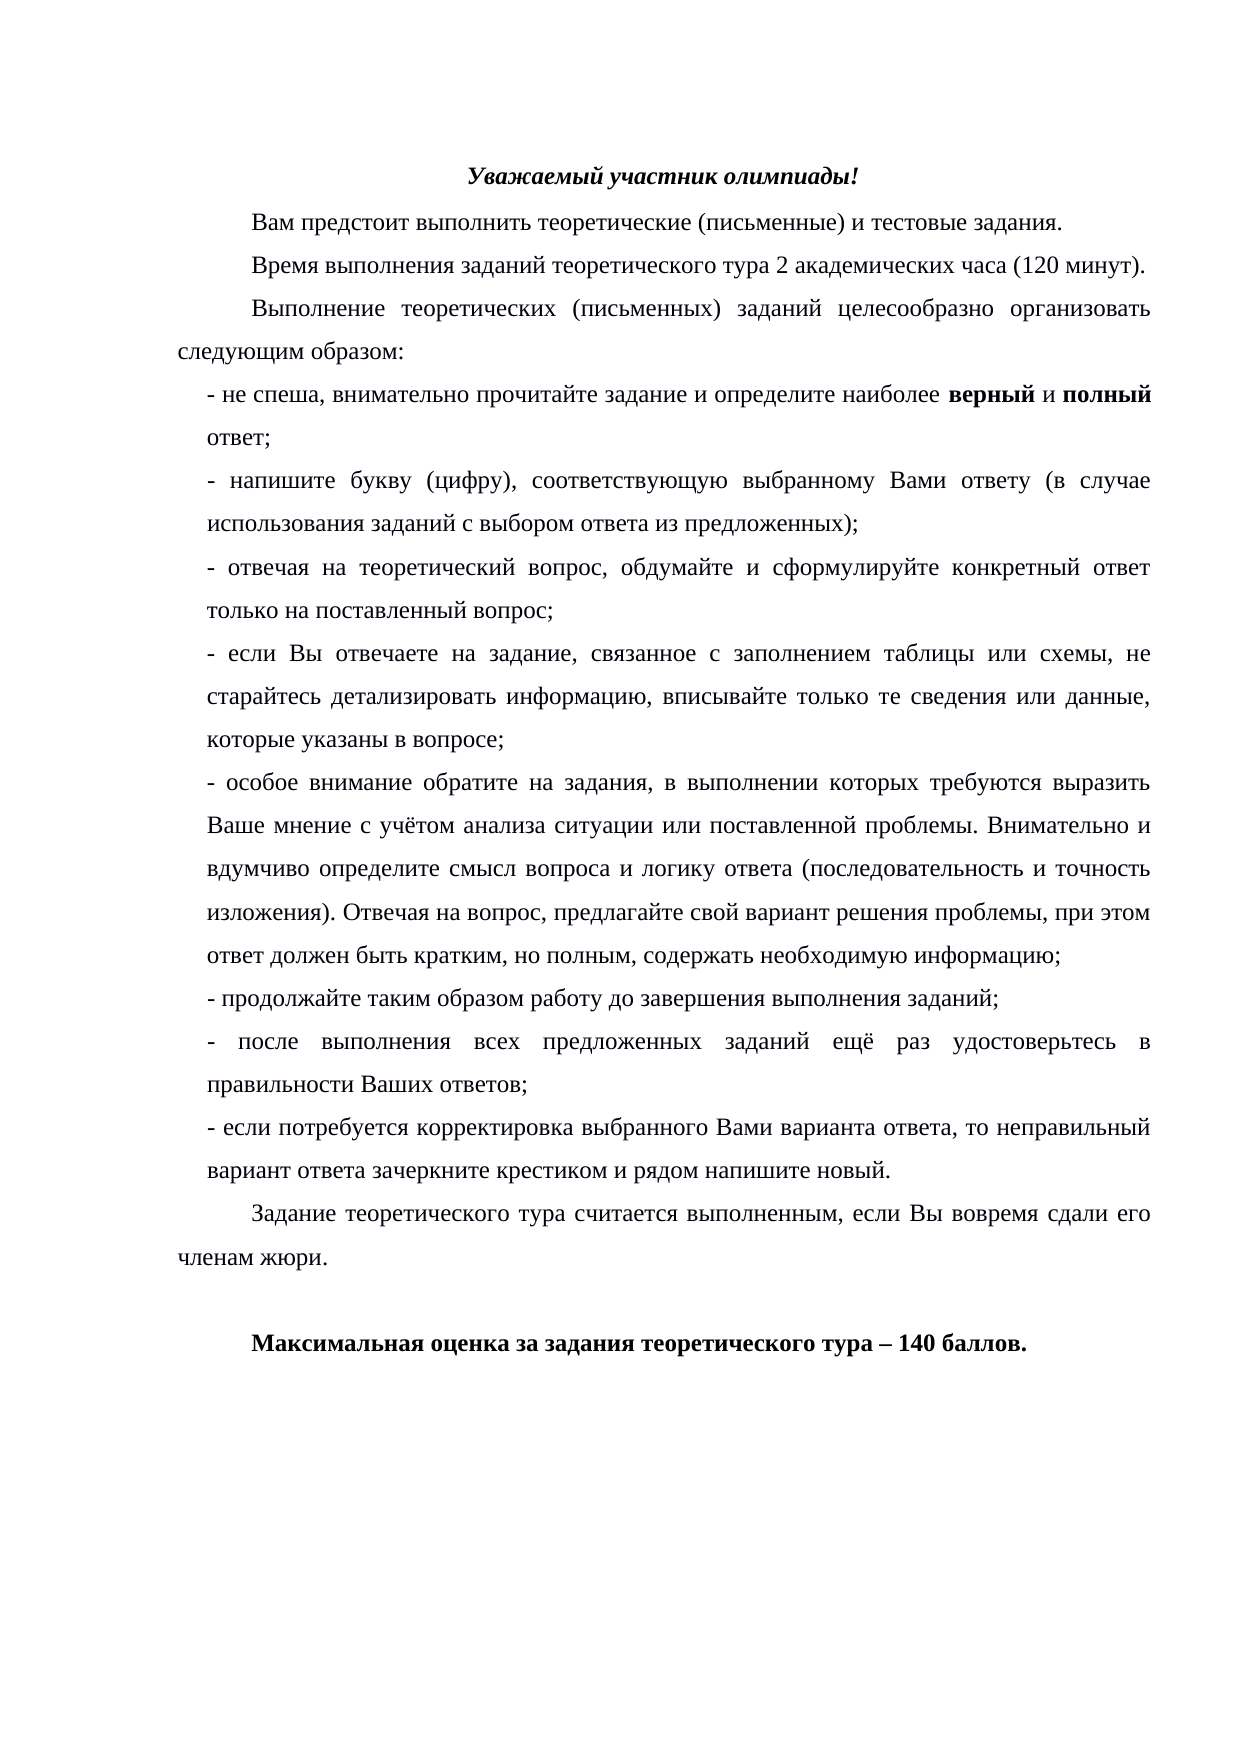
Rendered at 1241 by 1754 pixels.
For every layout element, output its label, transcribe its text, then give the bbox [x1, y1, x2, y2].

text Выполнение теоретических (письменных) заданий целесообразно организовать следующим образом: [177, 293, 1152, 365]
text - если Вы отвечаете на задание, связанное с заполнением таблицы или схемы, не старайтесь детализировать информацию, вписывайте только те сведения или данные, которые указаны в вопросе; [207, 638, 1152, 753]
text - отвечая на теоретический вопрос, обдумайте и сформулируйте конкретный ответ только на поставленный вопрос; [207, 552, 1152, 623]
text - не спеша, внимательно прочитайте задание и определите наиболее верный и полный ответ; [207, 379, 1152, 451]
text - если потребуется корректировка выбранного Вами варианта ответа, то неправильный вариант ответа зачеркните крестиком и рядом напишите новый. [207, 1112, 1152, 1184]
text - напишите букву (цифру), соответствующую выбранному Вами ответу (в случае использования заданий с выбором ответа из предложенных); [207, 465, 1152, 537]
text - продолжайте таким образом работу до завершения выполнения заданий; [207, 983, 1152, 1012]
text Вам предстоит выполнить теоретические (письменные) и тестовые задания. [177, 207, 1152, 235]
text Задание теоретического тура считается выполненным, если Вы вовремя сдали его членам жюри. [177, 1198, 1152, 1270]
text - особое внимание обратите на задания, в выполнении которых требуются выразить Ваше мнение с учётом анализа ситуации или поставленной проблемы. Внимательно и вдумчиво определите смысл вопроса и логику ответа (последовательность и точность изложения). Отвечая на вопрос, предлагайте свой вариант решения проблемы, при этом ответ должен быть кратким, но полным, содержать необходимую информацию; [207, 767, 1152, 968]
text - после выполнения всех предложенных заданий ещё раз удостоверьтесь в правильности Ваших ответов; [207, 1026, 1152, 1098]
text Уважаемый участник олимпиады! [177, 161, 1152, 190]
text Время выполнения заданий теоретического тура 2 академических часа (120 минут). [177, 250, 1152, 278]
text Максимальная оценка за задания теоретического тура – 140 баллов. [177, 1328, 1152, 1357]
